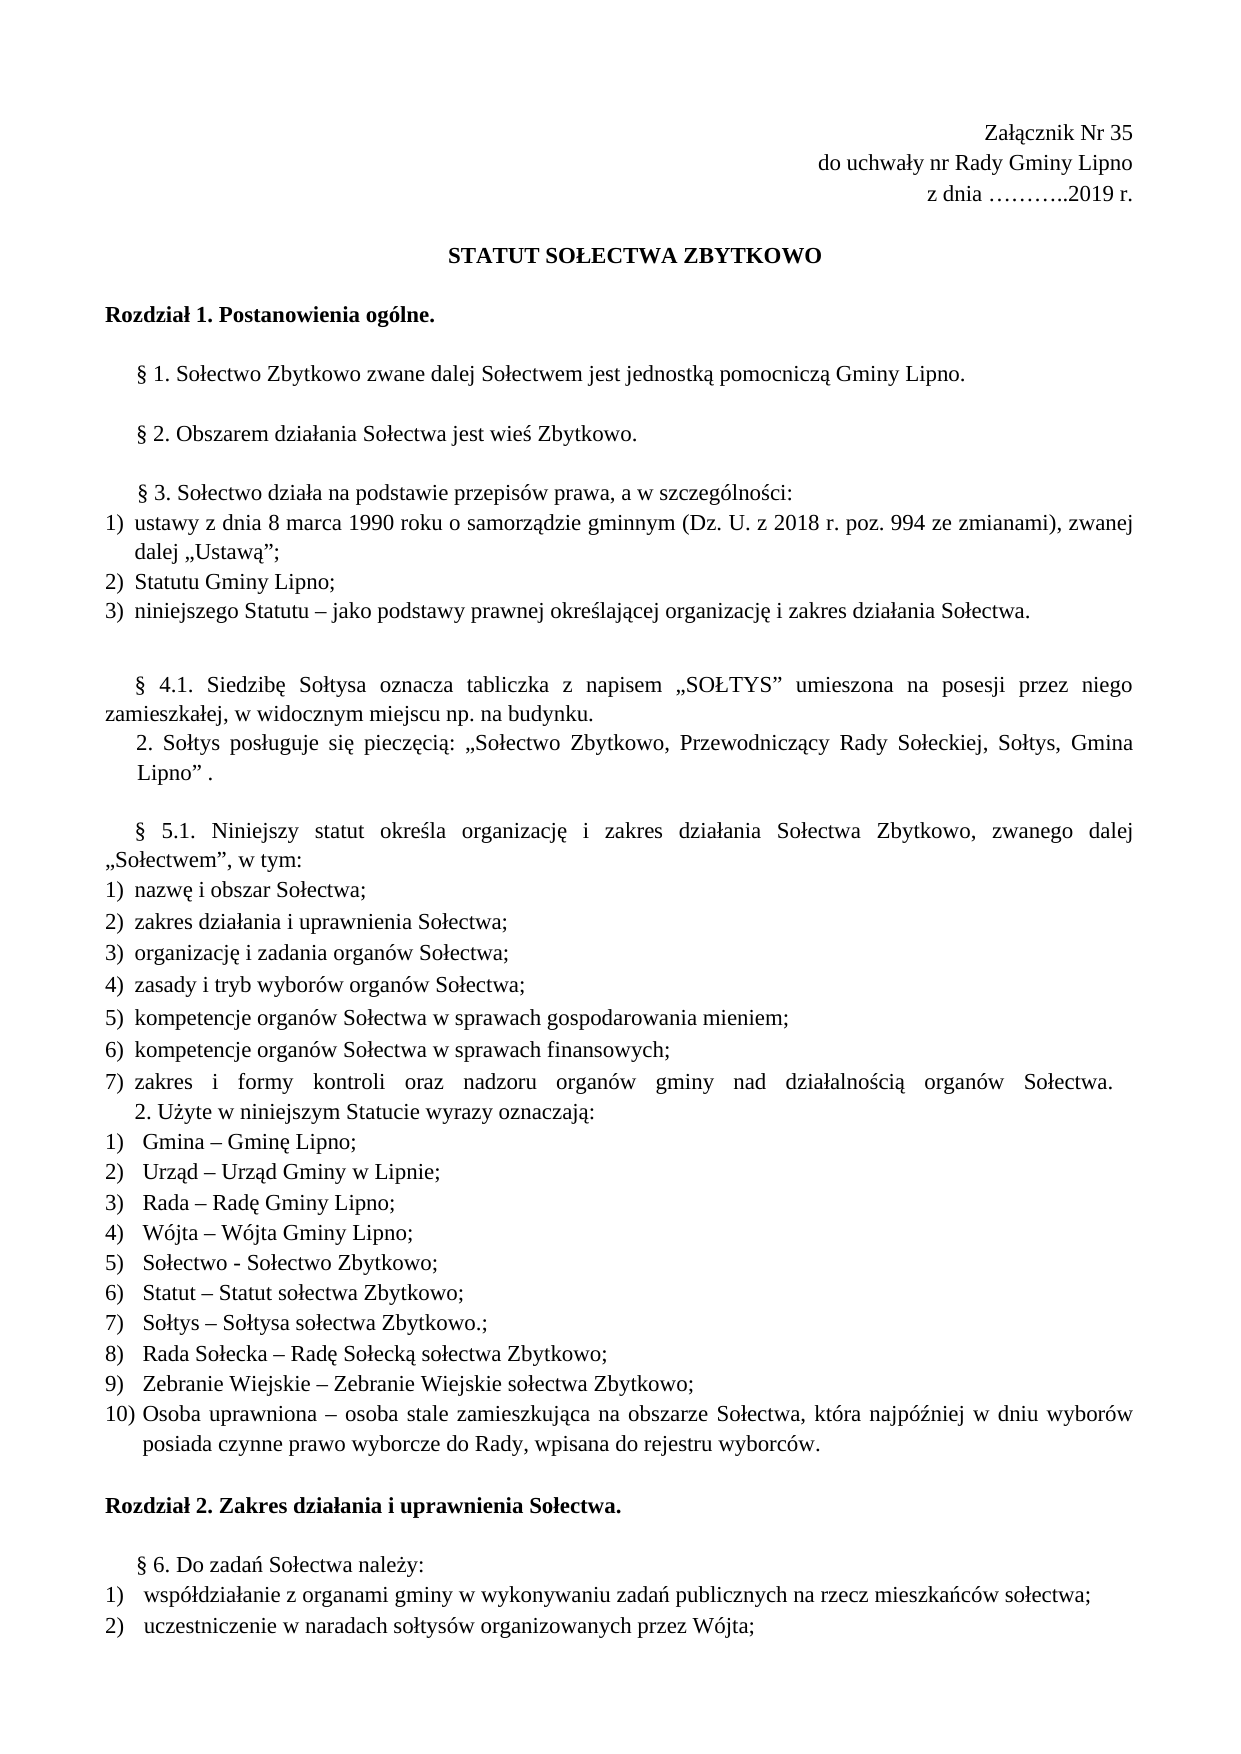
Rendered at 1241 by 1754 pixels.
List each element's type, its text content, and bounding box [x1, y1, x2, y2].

list Urząd – Urząd Gminy w Lipnie; [105, 1158, 1134, 1185]
list zasady i tryb wyborów organów Sołectwa; [105, 972, 1134, 998]
subtitle Rozdział 2. Zakres działania i uprawnienia Sołectwa. [105, 1492, 856, 1518]
list Statut – Statut sołectwa Zbytkowo; [105, 1279, 1134, 1306]
list kompetencje organów Sołectwa w sprawach finansowych; [105, 1036, 1134, 1062]
list Sołectwo - Sołectwo Zbytkowo; [105, 1249, 1134, 1275]
list nazwę i obszar Sołectwa; [105, 876, 1134, 902]
text § 2. Obszarem działania Sołectwa jest wieś Zbytkowo. [136, 421, 821, 447]
list Statutu Gminy Lipno; [105, 568, 1134, 594]
text § 4.1. Siedzibę Sołtysa oznacza tabliczka z napisem „SOŁTYS” umieszona na posesji przez niego zamieszkałej, w widocznym miejscu np. na budynku. [105, 671, 1134, 726]
text z dnia ………..2019 r. [97, 180, 1133, 206]
subtitle Rozdział 1. Postanowienia ogólne. [105, 301, 856, 327]
text § 1. Sołectwo Zbytkowo zwane dalej Sołectwem jest jednostką pomocniczą Gminy Lipno. [136, 360, 1134, 387]
text 2. Sołtys posługuje się pieczęcią: „Sołectwo Zbytkowo, Przewodniczący Rady Sołeckiej, Sołtys, Gmina Lipno” . [136, 729, 1134, 785]
list niniejszego Statutu – jako podstawy prawnej określającej organizację i zakres działania Sołectwa. [105, 598, 1134, 624]
list ustawy z dnia 8 marca 1990 roku o samorządzie gminnym (Dz. U. z 2018 r. poz. 994 ze zmianami), zwanej dalej „Ustawą”; [105, 509, 1134, 564]
list Osoba uprawniona – osoba stale zamieszkująca na obszarze Sołectwa, która najpóźniej w dniu wyborów posiada czynne prawo wyborcze do Rady, wpisana do rejestru wyborców. [105, 1400, 1134, 1457]
list kompetencje organów Sołectwa w sprawach gospodarowania mieniem; [105, 1003, 1134, 1030]
list współdziałanie z organami gminy w wykonywaniu zadań publicznych na rzecz mieszkańców sołectwa; [105, 1581, 1134, 1607]
list zakres działania i uprawnienia Sołectwa; [105, 908, 1134, 934]
text do uchwały nr Rady Gminy Lipno [97, 149, 1133, 176]
list Zebranie Wiejskie – Zebranie Wiejskie sołectwa Zbytkowo; [105, 1370, 1134, 1396]
list organizację i zadania organów Sołectwa; [105, 939, 1134, 966]
list Gmina – Gminę Lipno; [105, 1128, 1134, 1154]
list Sołtys – Sołtysa sołectwa Zbytkowo.; [105, 1309, 1134, 1336]
text § 6. Do zadań Sołectwa należy: [136, 1551, 1134, 1577]
list zakres i formy kontroli oraz nadzoru organów gminy nad działalnością organów Sołectwa. 2. Użyte w niniejszym Statucie wyrazy oznaczają: [105, 1068, 1134, 1124]
text § 3. Sołectwo działa na podstawie przepisów prawa, a w szczególności: [136, 450, 821, 506]
list Wójta – Wójta Gminy Lipno; [105, 1219, 1134, 1245]
text § 5.1. Niniejszy statut określa organizację i zakres działania Sołectwa Zbytkowo, zwanego dalej „Sołectwem”, w tym: [105, 817, 1134, 872]
list Rada – Radę Gminy Lipno; [105, 1188, 1134, 1215]
text STATUT SOŁECTWA ZBYTKOWO [123, 242, 1147, 268]
list uczestniczenie w naradach sołtysów organizowanych przez Wójta; [105, 1613, 1134, 1639]
text Załącznik Nr 35 [97, 119, 1133, 145]
list Rada Sołecka – Radę Sołecką sołectwa Zbytkowo; [105, 1339, 1134, 1366]
